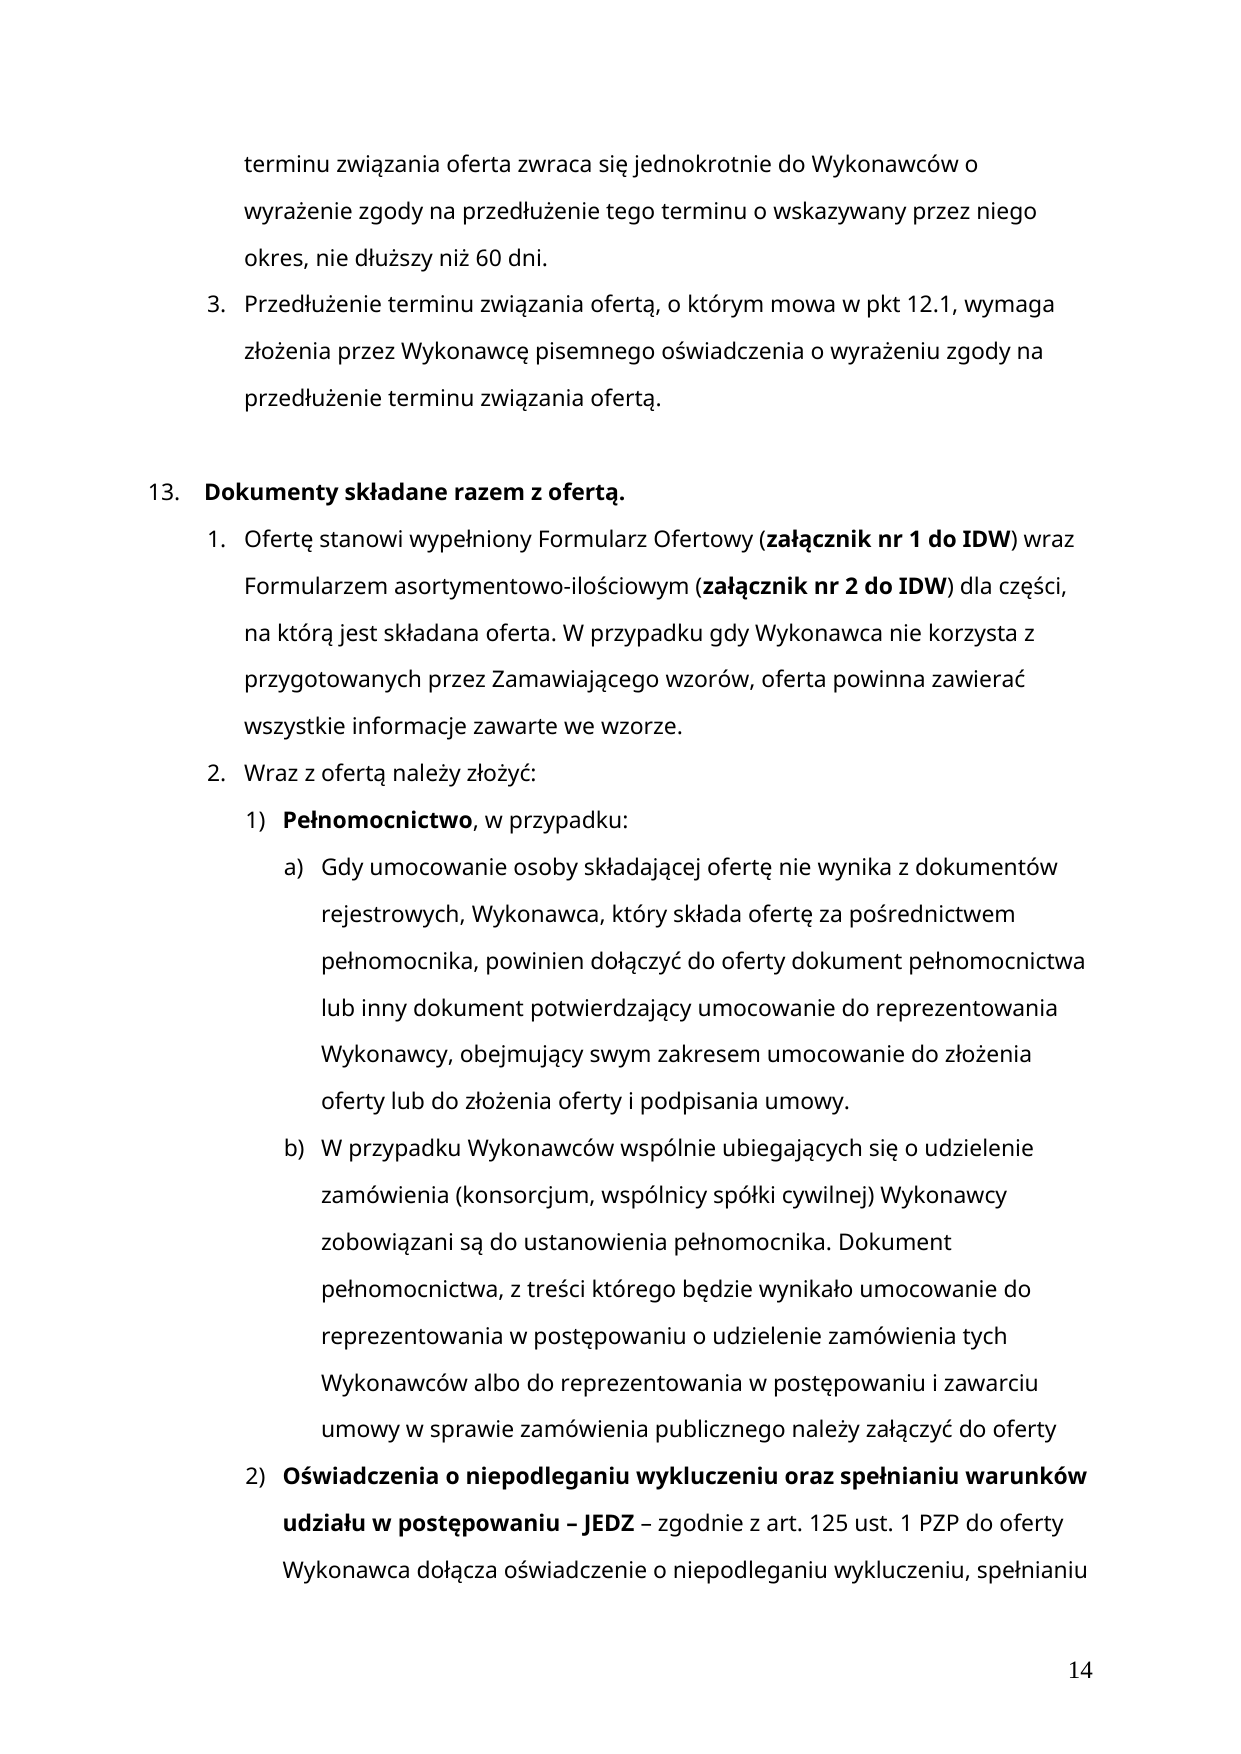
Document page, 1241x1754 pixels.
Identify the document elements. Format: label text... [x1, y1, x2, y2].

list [207, 148, 1092, 273]
subtitle Dokumenty składane razem z ofertą. [148, 476, 1092, 507]
list Gdy umocowanie osoby składającej ofertę nie wynika z dokumentów rejestrowych, Wykonawca, który składa ofertę za pośrednictwem pełnomocnika, powinien dołączyć do oferty dokument pełnomocnictwa lub inny dokument potwierdzający umocowanie do reprezentowania Wykonawcy, obejmujący swym zakresem umocowanie do złożenia oferty lub do złożenia oferty i podpisania umowy. [283, 851, 1092, 1116]
list Pełnomocnictwo, w przypadku: [245, 804, 1092, 835]
list W przypadku Wykonawców wspólnie ubiegających się o udzielenie zamówienia (konsorcjum, wspólnicy spółki cywilnej) Wykonawcy zobowiązani są do ustanowienia pełnomocnika. Dokument pełnomocnictwa, z treści którego będzie wynikało umocowanie do reprezentowania w postępowaniu o udzielenie zamówienia tych Wykonawców albo do reprezentowania w postępowaniu i zawarciu umowy w sprawie zamówienia publicznego należy załączyć do oferty [283, 1132, 1092, 1444]
list Ofertę stanowi wypełniony Formularz Ofertowy (załącznik nr 1 do IDW) wraz Formularzem asortymentowo-ilościowym (załącznik nr 2 do IDW) dla części, na którą jest składana oferta. W przypadku gdy Wykonawca nie korzysta z przygotowanych przez Zamawiającego wzorów, oferta powinna zawierać wszystkie informacje zawarte we wzorze. [207, 523, 1092, 741]
list Przedłużenie terminu związania ofertą, o którym mowa w pkt 12.1, wymaga złożenia przez Wykonawcę pisemnego oświadczenia o wyrażeniu zgody na przedłużenie terminu związania ofertą. [207, 288, 1092, 413]
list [245, 1460, 1092, 1585]
list Wraz z ofertą należy złożyć: [207, 757, 1092, 788]
